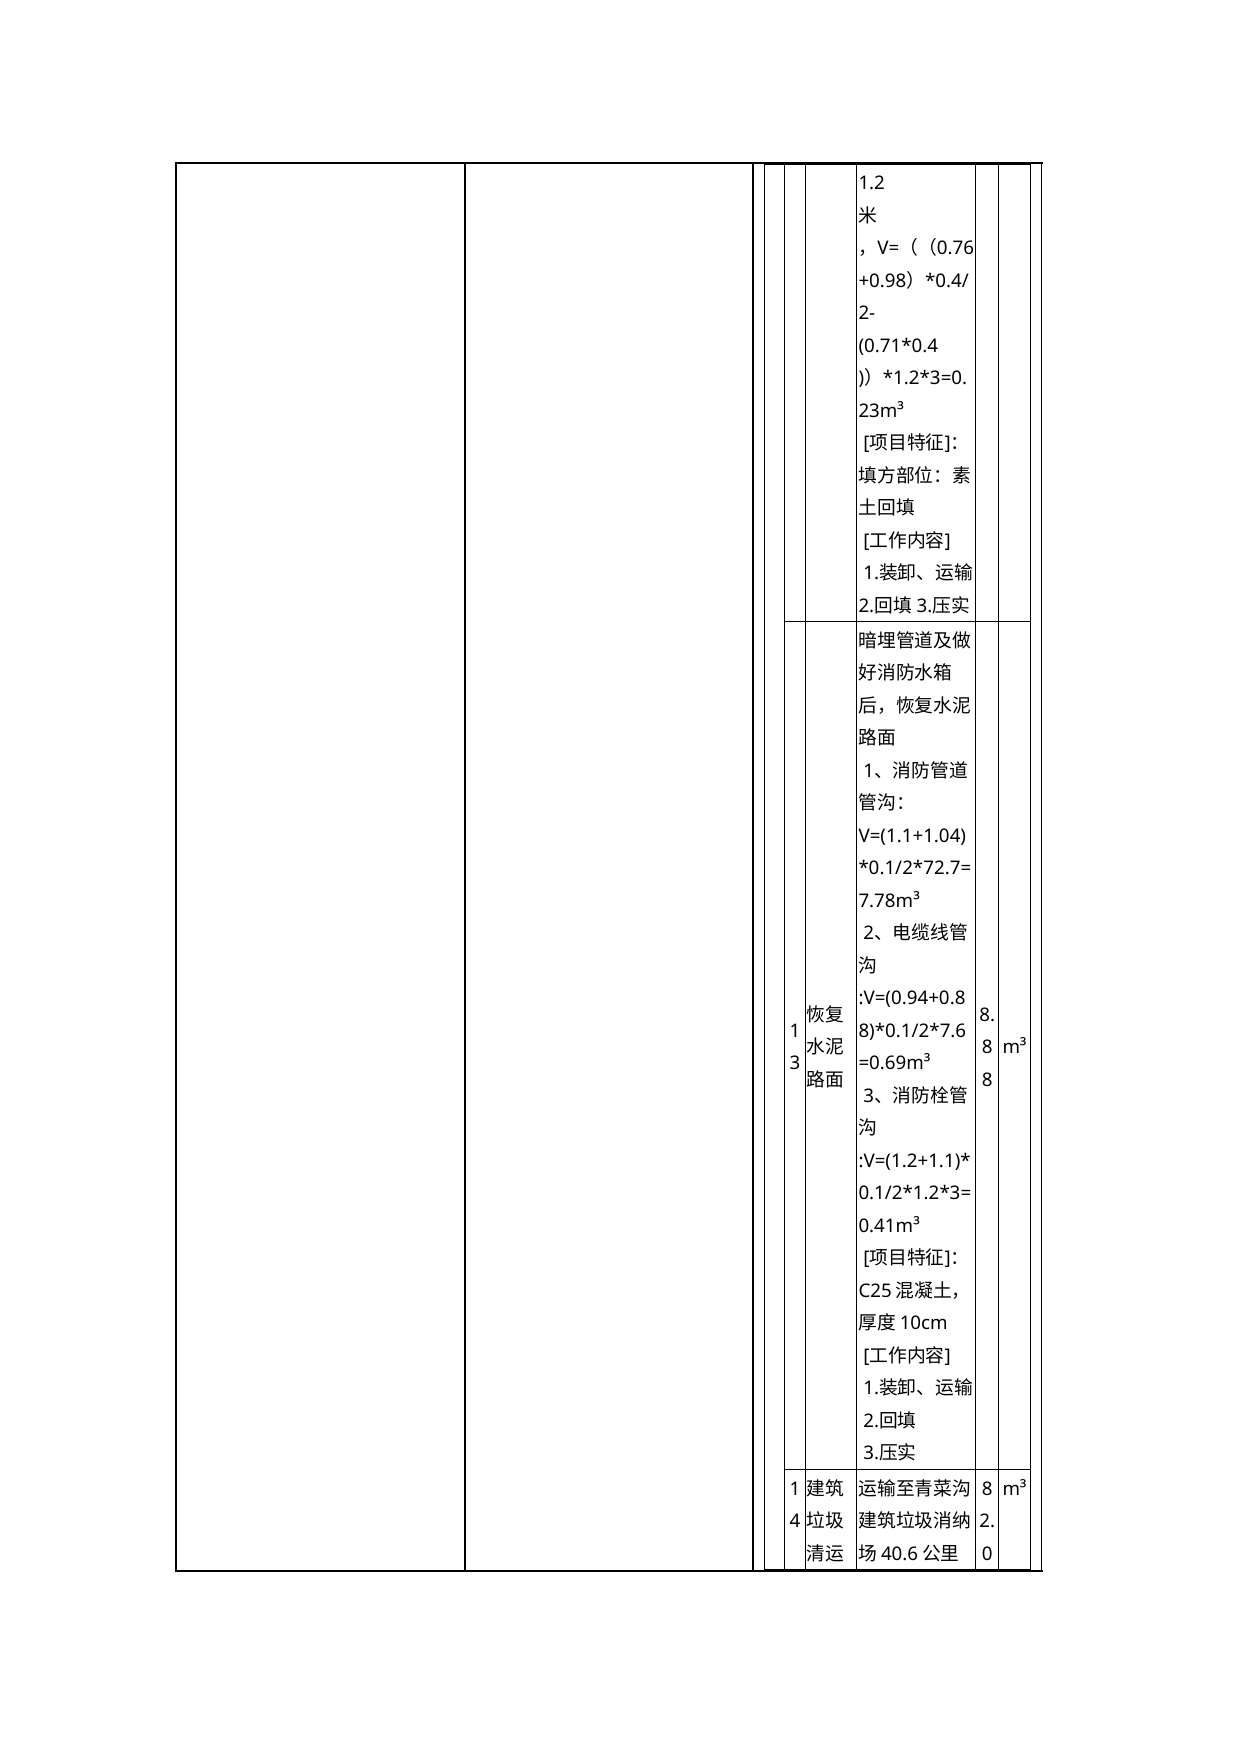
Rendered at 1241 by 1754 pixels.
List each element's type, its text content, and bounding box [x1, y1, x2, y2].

table_cell [785, 1470, 805, 1569]
table_cell [976, 165, 998, 621]
table_cell [999, 622, 1030, 1469]
table_cell [857, 1470, 975, 1569]
table_cell [754, 164, 764, 1570]
table_cell [976, 1470, 998, 1569]
table_cell [857, 165, 975, 621]
table_cell [806, 165, 856, 621]
table_cell [1031, 164, 1041, 1570]
table_cell [857, 622, 975, 1469]
table_cell [976, 622, 998, 1469]
table_cell [785, 622, 805, 1469]
table_cell 1 [177, 164, 464, 1570]
table_cell [999, 1470, 1030, 1569]
table_cell [806, 622, 856, 1469]
table_cell [999, 165, 1030, 621]
table_cell [765, 165, 784, 1569]
table_cell [806, 1470, 856, 1569]
table_cell [785, 165, 805, 621]
table_cell [466, 164, 752, 1570]
